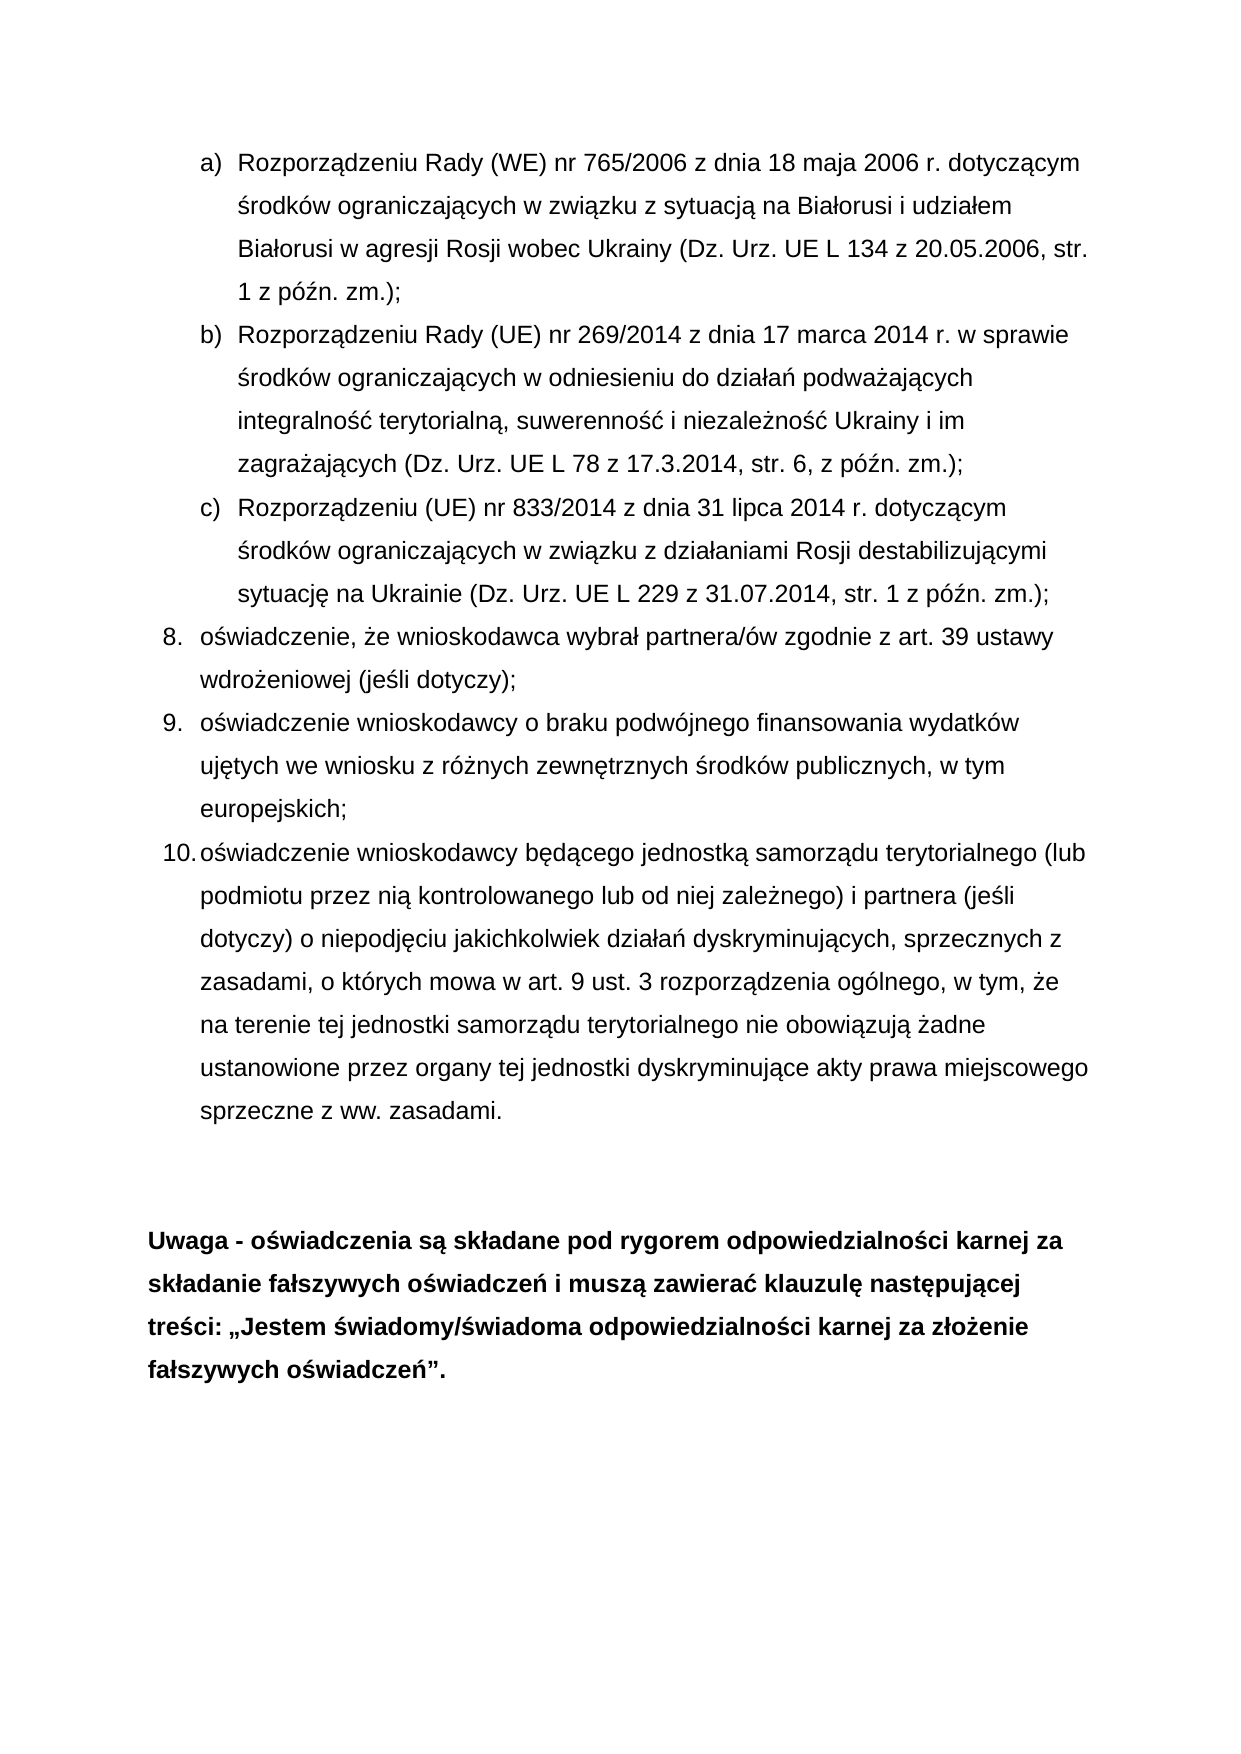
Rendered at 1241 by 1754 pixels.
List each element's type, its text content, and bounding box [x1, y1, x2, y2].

list oświadczenie wnioskodawcy będącego jednostką samorządu terytorialnego (lub podmiotu przez nią kontrolowanego lub od niej zależnego) i partnera (jeśli dotyczy) o niepodjęciu jakichkolwiek działań dyskryminujących, sprzecznych z zasadami, o których mowa w art. 9 ust. 3 rozporządzenia ogólnego, w tym, że na terenie tej jednostki samorządu terytorialnego nie obowiązują żadne ustanowione przez organy tej jednostki dyskryminujące akty prawa miejscowego sprzeczne z ww. zasadami. [162, 838, 1093, 1125]
list Rozporządzeniu (UE) nr 833/2014 z dnia 31 lipca 2014 r. dotyczącym środków ograniczających w związku z działaniami Rosji destabilizującymi sytuację na Ukrainie (Dz. Urz. UE L 229 z 31.07.2014, str. 1 z późn. zm.); [200, 493, 1093, 608]
list Rozporządzeniu Rady (WE) nr 765/2006 z dnia 18 maja 2006 r. dotyczącym środków ograniczających w związku z sytuacją na Białorusi i udziałem Białorusi w agresji Rosji wobec Ukrainy (Dz. Urz. UE L 134 z 20.05.2006, str. 1 z późn. zm.); [200, 148, 1093, 306]
text Uwaga - oświadczenia są składane pod rygorem odpowiedzialności karnej za składanie fałszywych oświadczeń i muszą zawierać klauzulę następującej treści: „Jestem świadomy/świadoma odpowiedzialności karnej za złożenie fałszywych oświadczeń”. [148, 1226, 1093, 1384]
list Rozporządzeniu Rady (UE) nr 269/2014 z dnia 17 marca 2014 r. w sprawie środków ograniczających w odniesieniu do działań podważających integralność terytorialną, suwerenność i niezależność Ukrainy i im zagrażających (Dz. Urz. UE L 78 z 17.3.2014, str. 6, z późn. zm.); [200, 320, 1093, 478]
list oświadczenie, że wnioskodawca wybrał partnera/ów zgodnie z art. 39 ustawy wdrożeniowej (jeśli dotyczy); [162, 622, 1093, 694]
list oświadczenie wnioskodawcy o braku podwójnego finansowania wydatków ujętych we wniosku z różnych zewnętrznych środków publicznych, w tym europejskich; [162, 708, 1093, 823]
